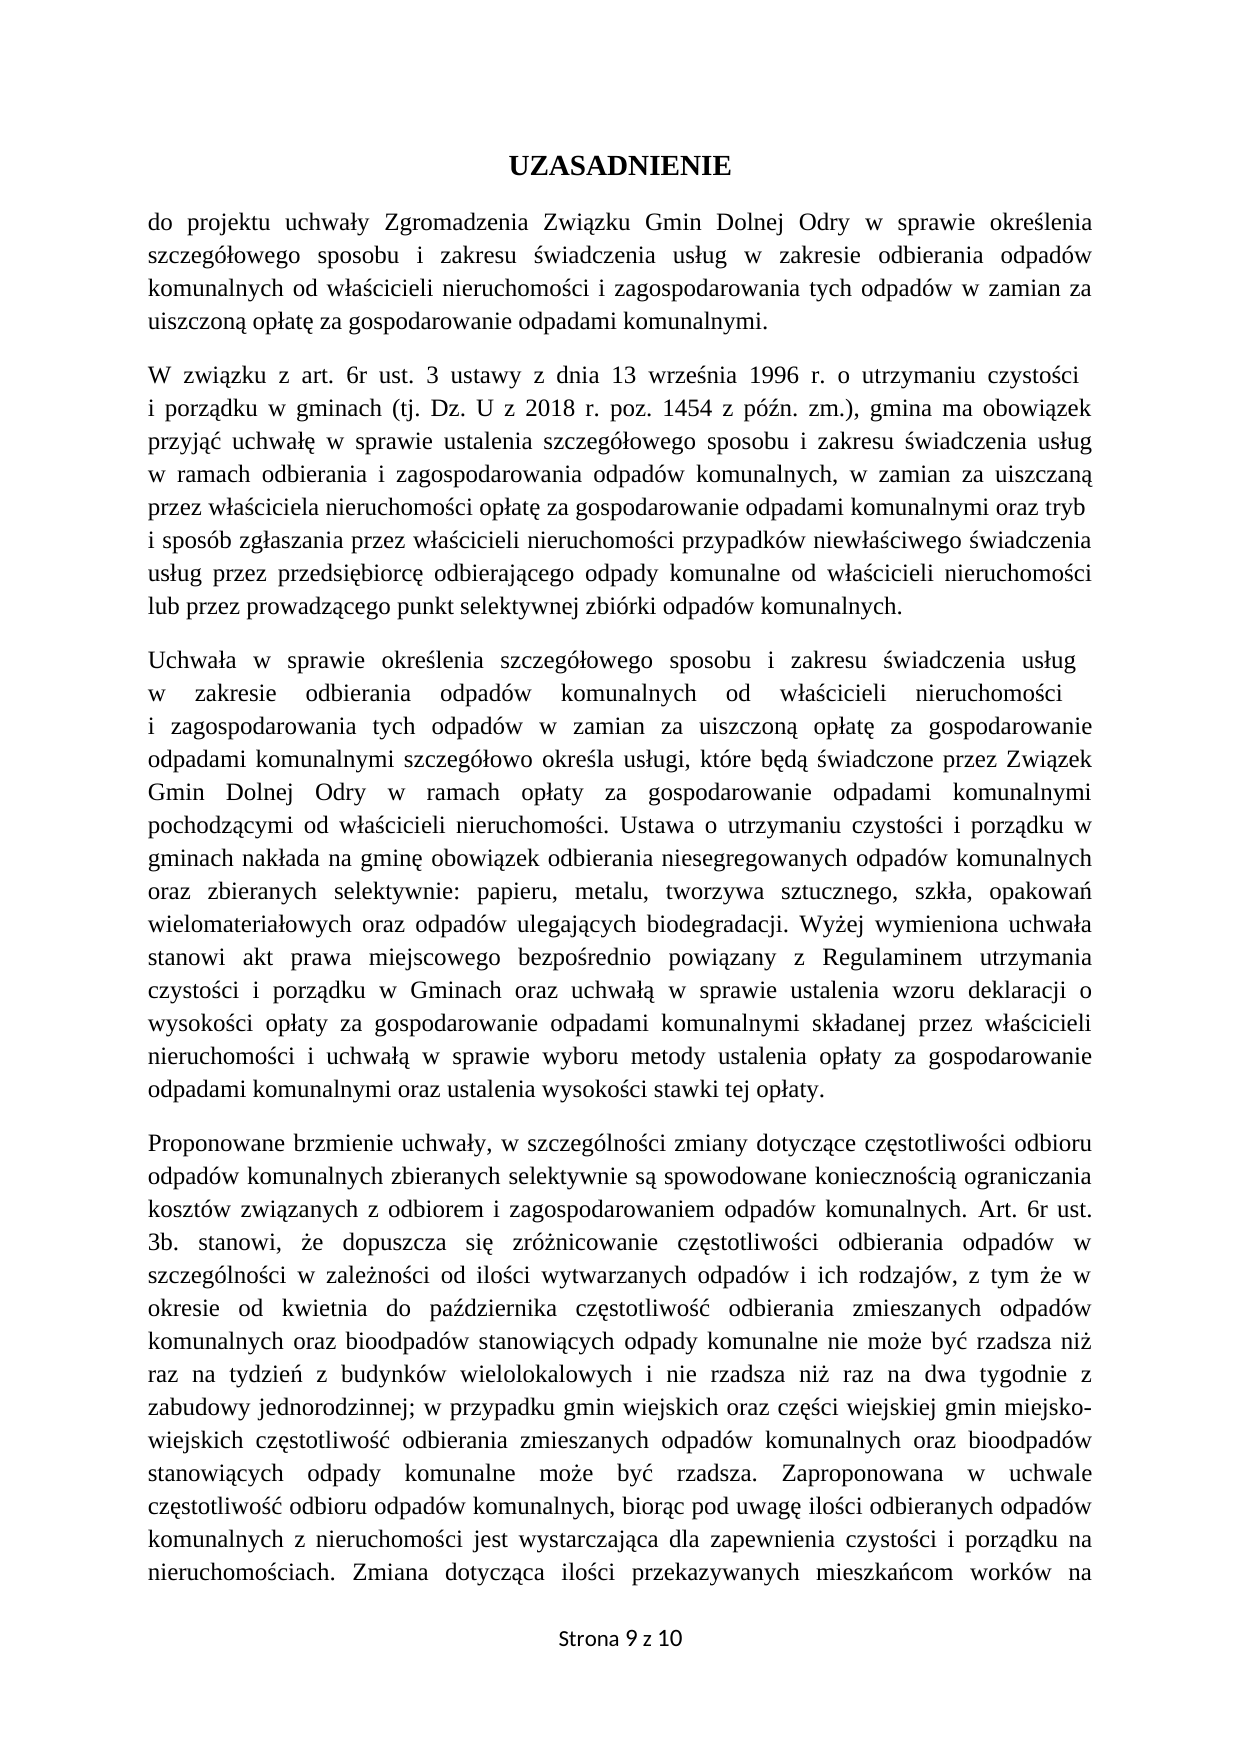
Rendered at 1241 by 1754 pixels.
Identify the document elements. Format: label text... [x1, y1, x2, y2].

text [148, 1128, 1093, 1586]
text Uchwała w sprawie określenia szczegółowego sposobu i zakresu świadczenia usług w zakresie odbierania odpadów komunalnych od właścicieli nieruchomości i zagospodarowania tych odpadów w zamian za uiszczoną opłatę za gospodarowanie odpadami komunalnymi szczegółowo określa usługi, które będą świadczone przez Związek Gmin Dolnej Odry w ramach opłaty za gospodarowanie odpadami komunalnymi pochodzącymi od właścicieli nieruchomości. Ustawa o utrzymaniu czystości i porządku w gminach nakłada na gminę obowiązek odbierania niesegregowanych odpadów komunalnych oraz zbieranych selektywnie: papieru, metalu, tworzywa sztucznego, szkła, opakowań wielomateriałowych oraz odpadów ulegających biodegradacji. Wyżej wymieniona uchwała stanowi akt prawa miejscowego bezpośrednio powiązany z Regulaminem utrzymania czystości i porządku w Gminach oraz uchwałą w sprawie ustalenia wzoru deklaracji o wysokości opłaty za gospodarowanie odpadami komunalnymi składanej przez właścicieli nieruchomości i uchwałą w sprawie wyboru metody ustalenia opłaty za gospodarowanie odpadami komunalnymi oraz ustalenia wysokości stawki tej opłaty. [148, 645, 1093, 1103]
text W związku z art. 6r ust. 3 ustawy z dnia 13 września 1996 r. o utrzymaniu czystości i porządku w gminach (tj. Dz. U z 2018 r. poz. 1454 z późn. zm.), gmina ma obowiązek przyjąć uchwałę w sprawie ustalenia szczegółowego sposobu i zakresu świadczenia usług w ramach odbierania i zagospodarowania odpadów komunalnych, w zamian za uiszczaną przez właściciela nieruchomości opłatę za gospodarowanie odpadami komunalnymi oraz tryb i sposób zgłaszania przez właścicieli nieruchomości przypadków niewłaściwego świadczenia usług przez przedsiębiorcę odbierającego odpady komunalne od właścicieli nieruchomości lub przez prowadzącego punkt selektywnej zbiórki odpadów komunalnych. [148, 360, 1093, 620]
text do projektu uchwały Zgromadzenia Związku Gmin Dolnej Odry w sprawie określenia szczegółowego sposobu i zakresu świadczenia usług w zakresie odbierania odpadów komunalnych od właścicieli nieruchomości i zagospodarowania tych odpadów w zamian za uiszczoną opłatę za gospodarowanie odpadami komunalnymi. [148, 207, 1093, 335]
text UZASADNIENIE [148, 148, 1093, 181]
